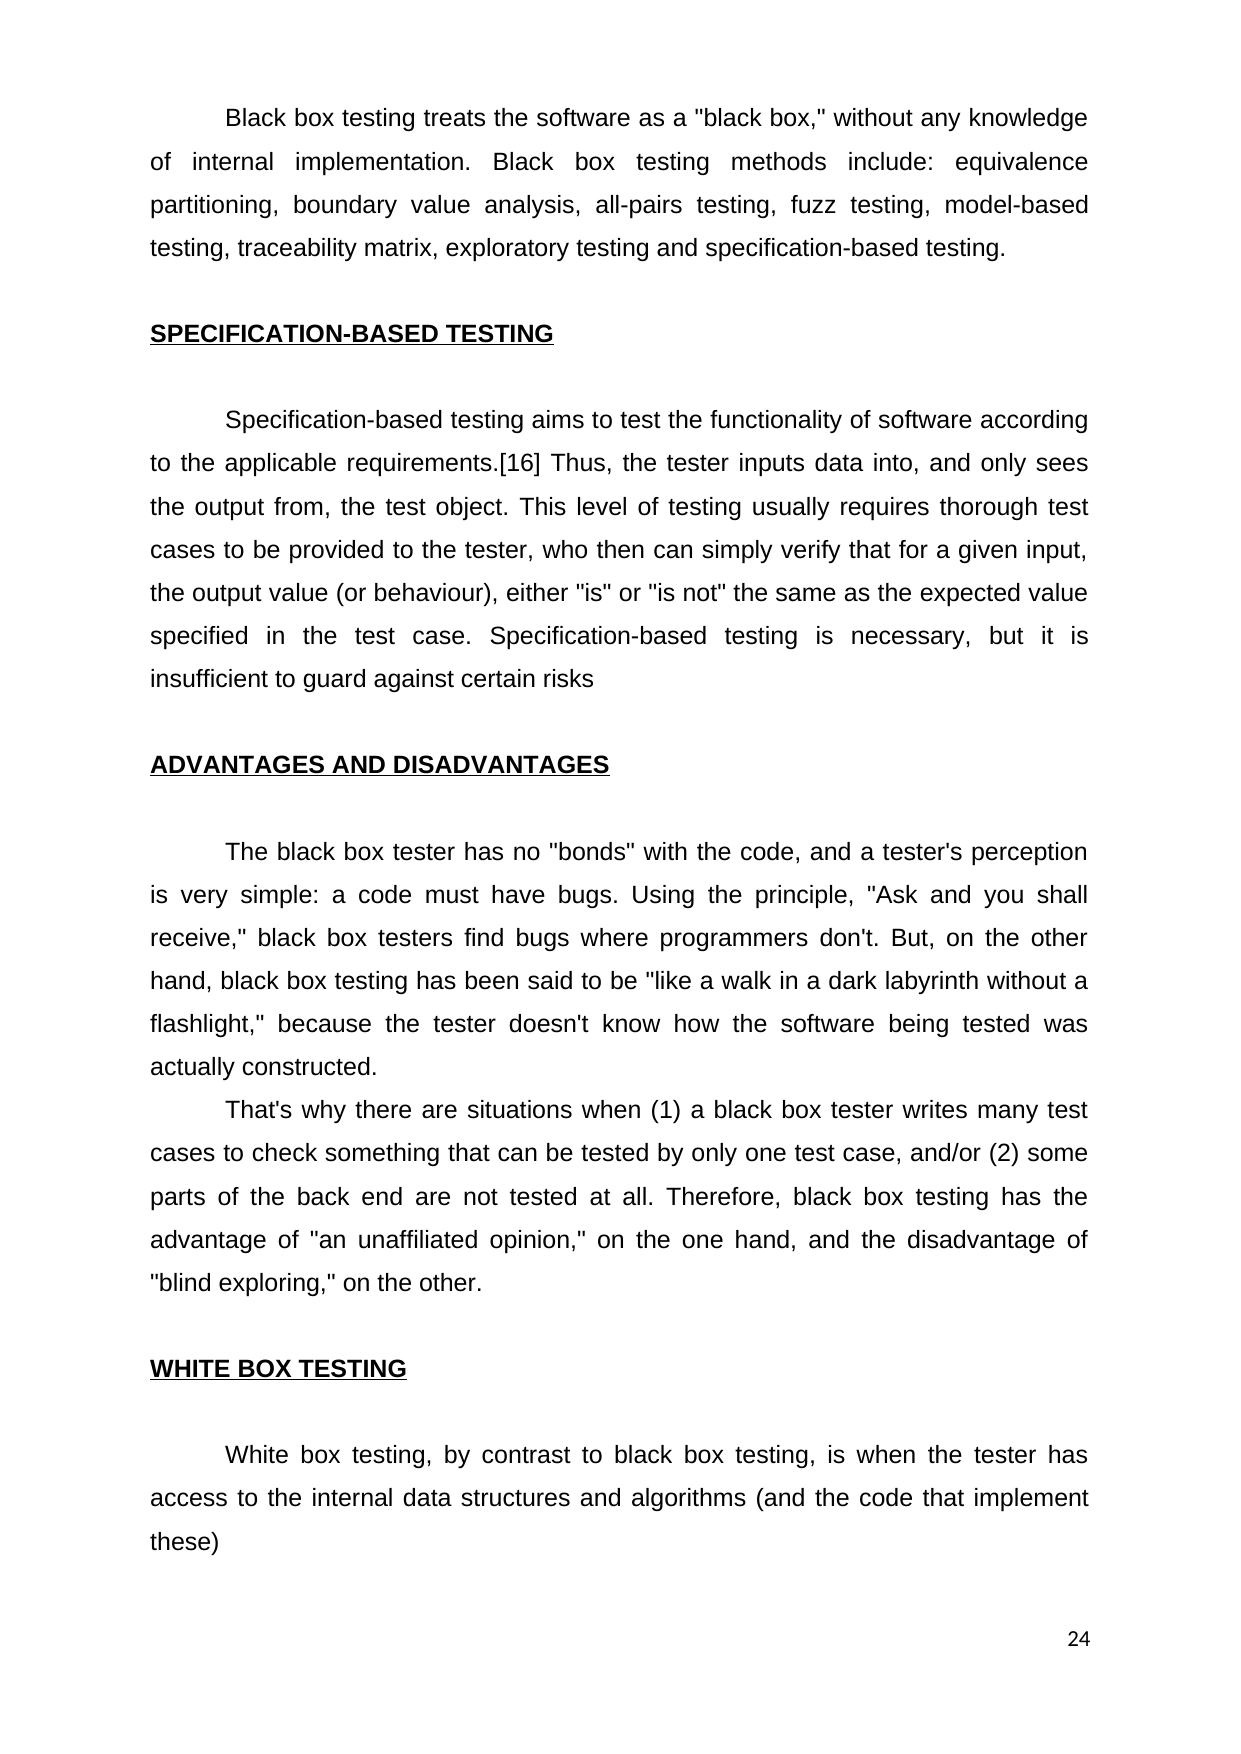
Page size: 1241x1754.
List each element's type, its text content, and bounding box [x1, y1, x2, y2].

text ADVANTAGES AND DISADVANTAGES [150, 750, 1090, 779]
text White box testing, by contrast to black box testing, is when the tester has access to the internal data structures and algorithms (and the code that implement these) [150, 1440, 1090, 1555]
text That's why there are situations when (1) a black box tester writes many test cases to check something that can be tested by only one test case, and/or (2) some parts of the back end are not tested at all. Therefore, black box testing has the advantage of "an unaffiliated opinion," on the one hand, and the disadvantage of "blind exploring," on the other. [150, 1095, 1090, 1297]
text SPECIFICATION-BASED TESTING [150, 319, 1090, 348]
text WHITE BOX TESTING [150, 1354, 1090, 1383]
text The black box tester has no "bonds" with the code, and a tester's perception is very simple: a code must have bugs. Using the principle, "Ask and you shall receive," black box testers find bugs where programmers don't. But, on the other hand, black box testing has been said to be "like a walk in a dark labyrinth without a flashlight," because the tester doesn't know how the software being tested was actually constructed. [150, 837, 1090, 1081]
text Black box testing treats the software as a "black box," without any knowledge of internal implementation. Black box testing methods include: equivalence partitioning, boundary value analysis, all-pairs testing, fuzz testing, model-based testing, traceability matrix, exploratory testing and specification-based testing. [150, 103, 1090, 262]
text Specification-based testing aims to test the functionality of software according to the applicable requirements.[16] Thus, the tester inputs data into, and only sees the output from, the test object. This level of testing usually requires thorough test cases to be provided to the tester, who then can simply verify that for a given input, the output value (or behaviour), either "is" or "is not" the same as the expected value specified in the test case. Specification-based testing is necessary, but it is insufficient to guard against certain risks [150, 405, 1090, 693]
